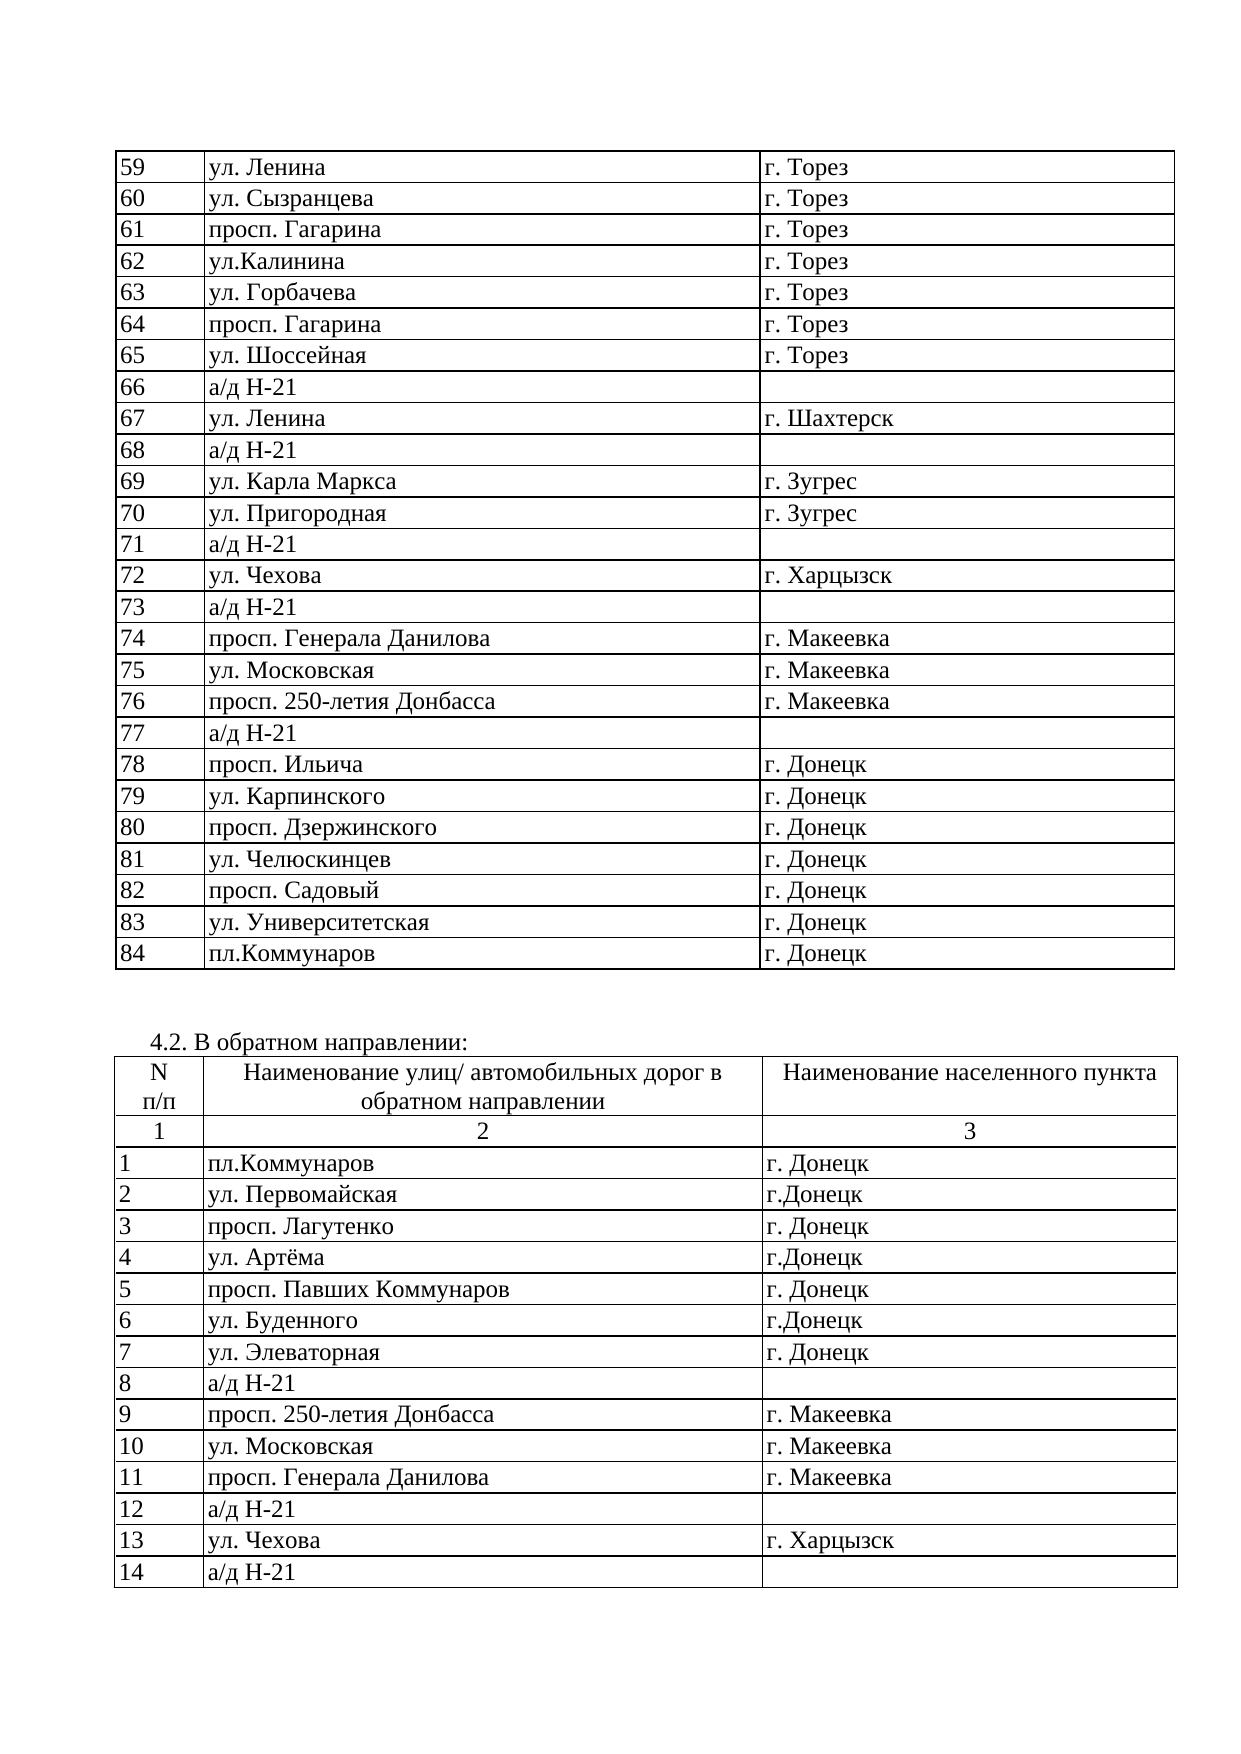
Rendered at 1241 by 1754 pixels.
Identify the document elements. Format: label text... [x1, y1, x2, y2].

table_cell ул. Ленина [205, 403, 759, 433]
table_cell [761, 372, 1174, 402]
table_cell просп. 250-летия Донбасса [205, 686, 759, 716]
table_cell г. Зугрес [761, 466, 1174, 496]
table_cell 5 [115, 1273, 203, 1303]
table_cell а/д Н-21 [205, 718, 759, 748]
table_cell [761, 529, 1174, 559]
table_cell г. Донецк [763, 1272, 1177, 1303]
table_cell 61 [117, 215, 204, 244]
table_cell г. Торез [761, 215, 1174, 244]
table_cell просп. Генерала Данилова [204, 1462, 762, 1492]
table_cell а/д Н-21 [205, 435, 759, 464]
table_cell ул. Ленина [205, 152, 759, 181]
table_cell г. Торез [761, 183, 1174, 213]
table_cell 60 [117, 183, 204, 213]
table_cell г. Донецк [761, 844, 1174, 873]
table_cell 7 [115, 1336, 203, 1366]
table_cell просп. Дзержинского [205, 812, 759, 842]
table_cell 73 [117, 592, 204, 622]
table_cell 67 [117, 403, 204, 433]
table_cell 12 [115, 1493, 203, 1524]
table_cell 80 [117, 812, 204, 842]
table_cell г. Донецк [761, 749, 1174, 779]
table_cell г.Донецк [763, 1178, 1177, 1209]
table_cell 11 [115, 1462, 203, 1492]
table_cell просп. Гагарина [205, 309, 759, 339]
table_cell 3 [763, 1115, 1177, 1146]
table_header N п/п [115, 1057, 203, 1115]
table_cell ул. Буденного [204, 1305, 762, 1335]
table_cell а/д Н-21 [204, 1368, 762, 1398]
table_cell 64 [117, 309, 204, 339]
table_cell 78 [117, 749, 204, 779]
table_cell ул. Чехова [204, 1525, 762, 1555]
table_cell просп. Лагутенко [204, 1211, 762, 1241]
table_cell ул. Шоссейная [205, 340, 759, 370]
table_cell 79 [117, 781, 204, 811]
table_cell 82 [117, 875, 204, 905]
table_cell [761, 718, 1174, 748]
table_cell а/д Н-21 [204, 1494, 762, 1524]
table_cell 1 [115, 1116, 203, 1146]
table_cell 14 [115, 1556, 203, 1587]
table_cell 8 [115, 1368, 203, 1398]
table_cell просп. Гагарина [205, 215, 759, 244]
table_cell ул.Калинина [205, 246, 759, 276]
table_cell г. Макеевка [763, 1429, 1177, 1461]
table_cell пл.Коммунаров [204, 1148, 762, 1178]
table_cell 65 [117, 340, 204, 370]
table_cell 69 [117, 466, 204, 496]
table_cell а/д Н-21 [205, 529, 759, 559]
table_cell г. Харцызск [761, 561, 1174, 590]
table_cell 63 [117, 277, 204, 307]
table_cell просп. Генерала Данилова [205, 623, 759, 653]
table_header Наименование улиц/ автомобильных дорог в обратном направлении [204, 1057, 762, 1115]
table_cell 4 [115, 1242, 203, 1272]
table_cell 74 [117, 623, 204, 653]
table_cell г.Донецк [763, 1241, 1177, 1272]
table_cell ул. Московская [204, 1431, 762, 1461]
table_cell 2 [204, 1116, 762, 1146]
table_cell 72 [117, 561, 204, 590]
table_cell ул. Челюскинцев [205, 844, 759, 873]
table_cell ул. Сызранцева [205, 183, 759, 213]
table_cell просп. Павших Коммунаров [204, 1274, 762, 1303]
table_cell ул. Горбачева [205, 277, 759, 307]
table_header Наименование населенного пункта [763, 1057, 1177, 1115]
text 4.2. В обратном направлении: [150, 1027, 1090, 1056]
table_cell 59 [117, 152, 204, 181]
table_cell а/д Н-21 [205, 372, 759, 402]
table_cell просп. Садовый [205, 875, 759, 905]
table_cell г. Макеевка [761, 686, 1174, 716]
table_cell г. Донецк [761, 812, 1174, 842]
table_cell [761, 435, 1174, 464]
table_cell г. Донецк [763, 1335, 1177, 1366]
table_cell г. Макеевка [763, 1398, 1177, 1429]
table_cell г. Торез [761, 309, 1174, 339]
table_cell г. Донецк [763, 1209, 1177, 1241]
table_cell просп. 250-летия Донбасса [204, 1400, 762, 1429]
table_cell г. Шахтерск [761, 403, 1174, 433]
table_cell 10 [115, 1430, 203, 1461]
table_cell г. Макеевка [761, 623, 1174, 653]
table_cell 13 [115, 1525, 203, 1555]
table_cell пл.Коммунаров [205, 938, 759, 968]
table_cell г. Харцызск [763, 1524, 1177, 1555]
table_cell [761, 592, 1174, 622]
table_cell 62 [117, 246, 204, 276]
table_cell г. Донецк [763, 1146, 1177, 1178]
table_cell ул. Первомайская [204, 1179, 762, 1209]
table_cell 81 [117, 844, 204, 873]
table_cell ул. Пригородная [205, 498, 759, 527]
table_cell 70 [117, 498, 204, 527]
table_cell а/д Н-21 [205, 592, 759, 622]
table_cell 3 [115, 1210, 203, 1241]
table_cell 76 [117, 686, 204, 716]
table_cell г.Донецк [763, 1304, 1177, 1335]
table_cell ул. Чехова [205, 561, 759, 590]
table_cell ул. Карла Маркса [205, 466, 759, 496]
table_cell ул. Университетская [205, 907, 759, 936]
table_cell 71 [117, 529, 204, 559]
table_cell г. Торез [761, 152, 1174, 181]
table_cell г. Макеевка [761, 655, 1174, 685]
table_cell г. Торез [761, 340, 1174, 370]
table_cell [763, 1555, 1177, 1587]
table_cell 75 [117, 655, 204, 685]
table_cell г. Донецк [761, 875, 1174, 905]
table_cell г. Макеевка [763, 1461, 1177, 1492]
table_cell г. Зугрес [761, 498, 1174, 527]
table_cell 1 [115, 1147, 203, 1178]
table_cell г. Торез [761, 277, 1174, 307]
table_cell 84 [117, 938, 204, 968]
table_cell 83 [117, 907, 204, 936]
table_cell 68 [117, 435, 204, 464]
table_cell г. Торез [761, 246, 1174, 276]
table_cell просп. Ильича [205, 749, 759, 779]
table_cell [763, 1366, 1177, 1398]
table_cell 9 [115, 1399, 203, 1429]
table_cell г. Донецк [761, 938, 1174, 968]
table_cell 77 [117, 718, 204, 748]
table_cell 2 [115, 1179, 203, 1209]
table_cell ул. Карпинского [205, 781, 759, 811]
table_cell 66 [117, 372, 204, 402]
table_cell ул. Элеваторная [204, 1337, 762, 1366]
table_cell г. Донецк [761, 781, 1174, 811]
table_cell г. Донецк [761, 907, 1174, 936]
table_cell ул. Московская [205, 655, 759, 685]
table_cell 6 [115, 1305, 203, 1335]
table_cell а/д Н-21 [204, 1557, 762, 1587]
table_cell ул. Артёма [204, 1242, 762, 1272]
table_cell [763, 1492, 1177, 1524]
